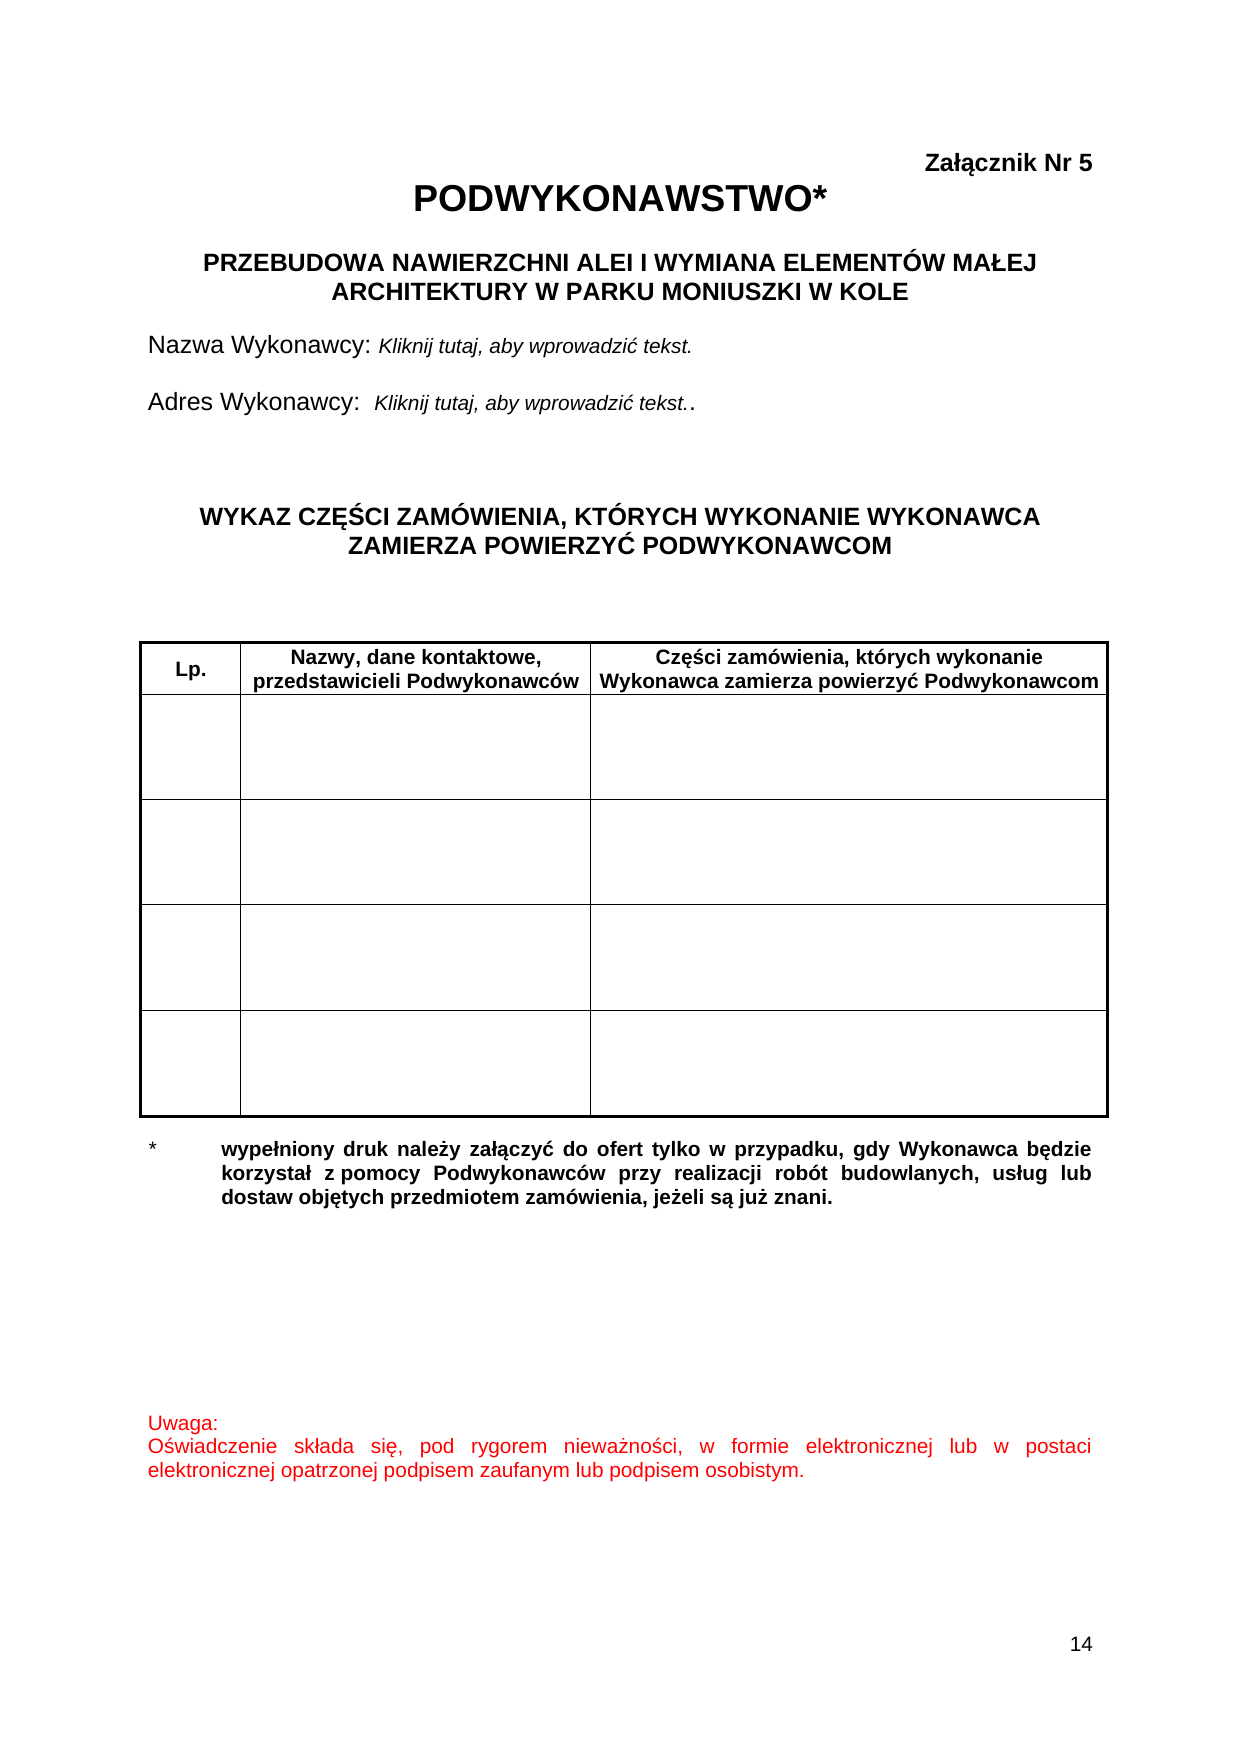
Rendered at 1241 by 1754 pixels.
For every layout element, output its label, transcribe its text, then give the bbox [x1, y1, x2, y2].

table_cell [241, 905, 590, 1010]
table_cell [142, 695, 240, 799]
text Oświadczenie składa się, pod rygorem nieważności, w formie elektronicznej lub w postaci elektronicznej opatrzonej podpisem zaufanym lub podpisem osobistym. [148, 1434, 1093, 1482]
table_header Części zamówienia, których wykonanie Wykonawca zamierza powierzyć Podwykonawcom [591, 644, 1106, 694]
text PODWYKONAWSTWO* [148, 176, 1093, 219]
text WYKAZ CZĘŚCI ZAMÓWIENIA, KTÓRYCH WYKONANIE WYKONAWCA ZAMIERZA POWIERZYĆ PODWYKONAWCOM [148, 502, 1093, 560]
table_cell [241, 1011, 590, 1115]
text * wypełniony druk należy załączyć do ofert tylko w przypadku, gdy Wykonawca będzie korzystał z pomocy Podwykonawców przy realizacji robót budowlanych, usług lub dostaw objętych przedmiotem zamówienia, jeżeli są już znani. [148, 1137, 1093, 1209]
table_cell [591, 695, 1106, 799]
table_cell [591, 905, 1106, 1010]
table_cell [241, 800, 590, 904]
text Nazwa Wykonawcy: [148, 330, 1093, 358]
text PRZEBUDOWA NAWIERZCHNI ALEI I WYMIANA ELEMENTÓW MAŁEJ ARCHITEKTURY W PARKU MONIUSZKI W KOLE [148, 248, 1093, 306]
text Uwaga: [148, 1410, 1093, 1434]
text Adres Wykonawcy: . [148, 387, 1093, 416]
table_header Lp. [142, 644, 240, 694]
table_cell [142, 1011, 240, 1115]
text Załącznik Nr 5 [373, 148, 1093, 176]
table_header Nazwy, dane kontaktowe, przedstawicieli Podwykonawców [241, 644, 590, 694]
table_cell [142, 905, 240, 1010]
table_cell [591, 800, 1106, 904]
table_cell [591, 1011, 1106, 1115]
table_cell [241, 695, 590, 799]
table_cell [142, 800, 240, 904]
